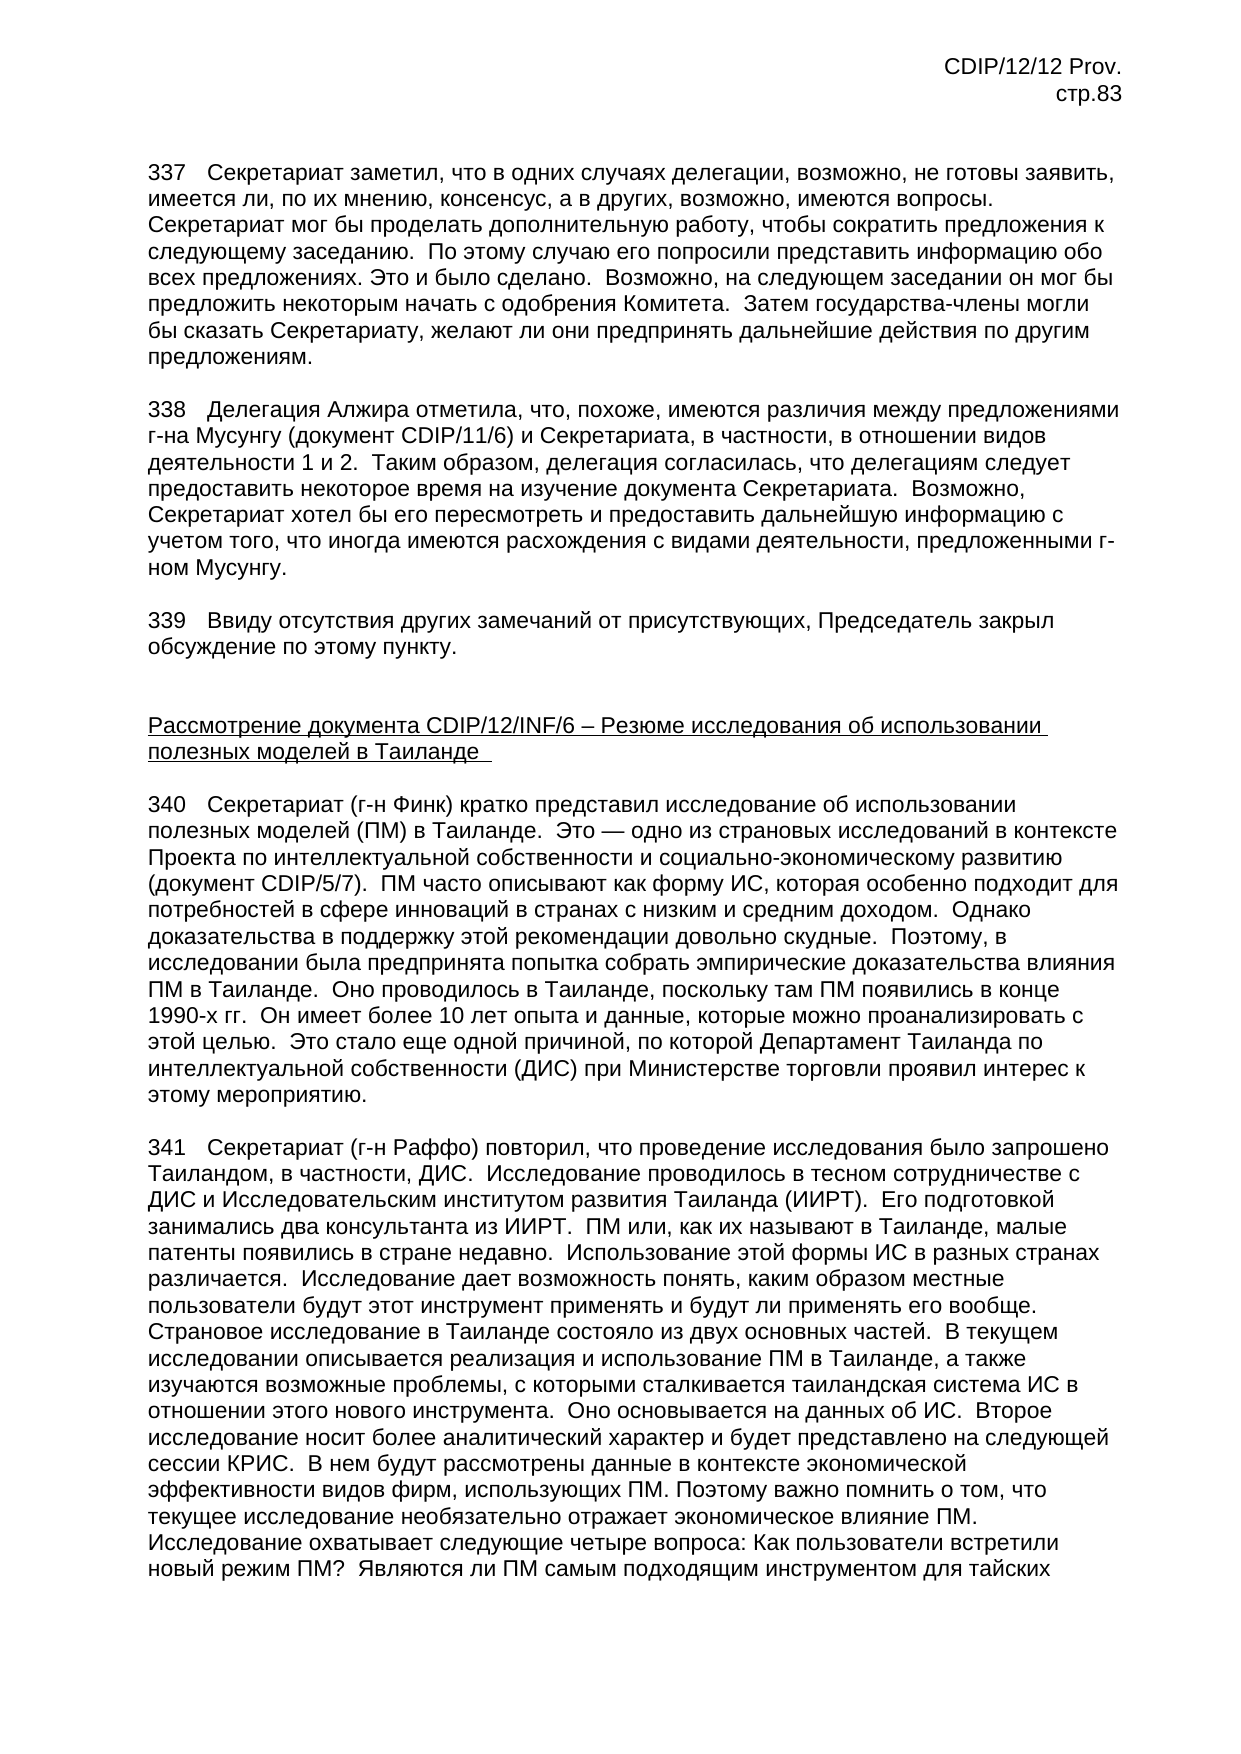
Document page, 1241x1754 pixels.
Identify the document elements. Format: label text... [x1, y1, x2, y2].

text Делегация Алжира отметила, что, похоже, имеются различия между предложениями г-на Мусунгу (документ CDIP/11/6) и Секретариата, в частности, в отношении видов деятельности 1 и 2. Таким образом, делегация согласилась, что делегациям следует предоставить некоторое время на изучение документа Секретариата. Возможно, Секретариат хотел бы его пересмотреть и предоставить дальнейшую информацию с учетом того, что иногда имеются расхождения с видами деятельности, предложенными г-ном Мусунгу. [148, 396, 1122, 580]
text Ввиду отсутствия других замечаний от присутствующих, Председатель закрыл обсуждение по этому пункту. [148, 607, 1122, 659]
text Рассмотрение документа CDIP/12/INF/6 – Резюме исследования об использовании полезных моделей в Таиланде [148, 712, 1122, 765]
text Секретариат (г-н Финк) кратко представил исследование об использовании полезных моделей (ПМ) в Таиланде. Это — одно из страновых исследований в контексте Проекта по интеллектуальной собственности и социально-экономическому развитию (документ CDIP/5/7). ПМ часто описывают как форму ИС, которая особенно подходит для потребностей в сфере инноваций в странах с низким и средним доходом. Однако доказательства в поддержку этой рекомендации довольно скудные. Поэтому, в исследовании была предпринята попытка собрать эмпирические доказательства влияния ПМ в Таиланде. Оно проводилось в Таиланде, поскольку там ПМ появились в конце 1990-х гг. Он имеет более 10 лет опыта и данные, которые можно проанализировать с этой целью. Это стало еще одной причиной, по которой Департамент Таиланда по интеллектуальной собственности (ДИС) при Министерстве торговли проявил интерес к этому мероприятию. [148, 791, 1122, 1107]
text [148, 1134, 1122, 1582]
text Секретариат заметил, что в одних случаях делегации, возможно, не готовы заявить, имеется ли, по их мнению, консенсус, а в других, возможно, имеются вопросы. Секретариат мог бы проделать дополнительную работу, чтобы сократить предложения к следующему заседанию. По этому случаю его попросили представить информацию обо всех предложениях. Это и было сделано. Возможно, на следующем заседании он мог бы предложить некоторым начать с одобрения Комитета. Затем государства-члены могли бы сказать Секретариату, желают ли они предпринять дальнейшие действия по другим предложениям. [148, 158, 1122, 369]
